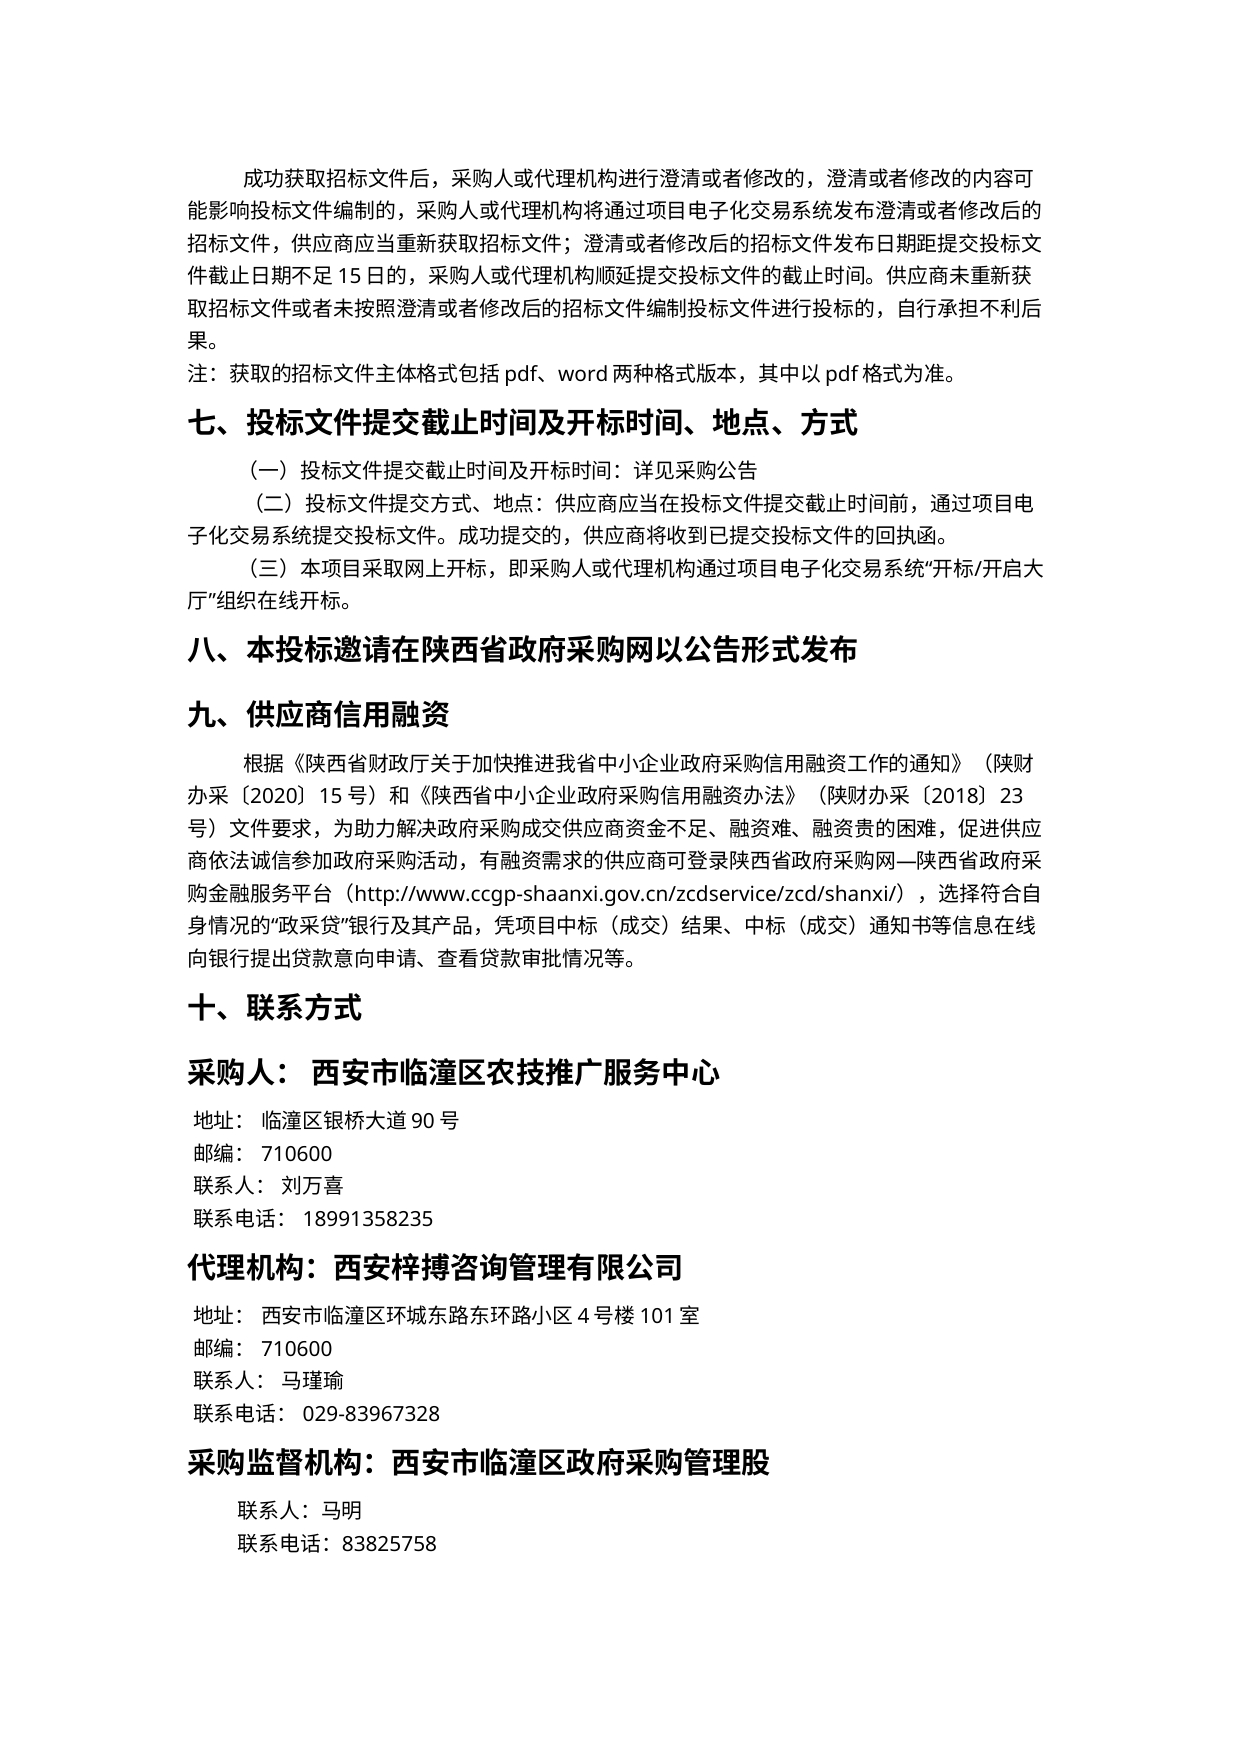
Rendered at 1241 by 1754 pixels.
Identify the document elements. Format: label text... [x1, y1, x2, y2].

text 地址： 西安市临潼区环城东路东环路小区4号楼101室 [187, 1299, 1053, 1332]
text 十、联系方式 [187, 974, 1053, 1039]
text （二）投标文件提交方式、地点：供应商应当在投标文件提交截止时间前，通过项目电子化交易系统提交投标文件。成功提交的，供应商将收到已提交投标文件的回执函。 [187, 487, 1053, 552]
text 七、投标文件提交截止时间及开标时间、地点、方式 [187, 389, 1053, 454]
text 地址： 临潼区银桥大道90号 [187, 1104, 1053, 1137]
text 联系电话： 029-83967328 [187, 1397, 1053, 1429]
text 采购监督机构：西安市临潼区政府采购管理股 [187, 1429, 1053, 1494]
text 采购人： 西安市临潼区农技推广服务中心 [187, 1039, 1053, 1104]
text 联系人： 马瑾瑜 [187, 1364, 1053, 1397]
text 联系电话：83825758 [187, 1527, 1053, 1559]
text 联系人：马明 [187, 1494, 1053, 1527]
text （一）投标文件提交截止时间及开标时间：详见采购公告 [187, 454, 1053, 487]
text 八、本投标邀请在陕西省政府采购网以公告形式发布 [187, 617, 1053, 682]
text 成功获取招标文件后，采购人或代理机构进行澄清或者修改的，澄清或者修改的内容可能影响投标文件编制的，采购人或代理机构将通过项目电子化交易系统发布澄清或者修改后的招标文件，供应商应当重新获取招标文件；澄清或者修改后的招标文件发布日期距提交投标文件截止日期不足15日的，采购人或代理机构顺延提交投标文件的截止时间。供应商未重新获取招标文件或者未按照澄清或者修改后的招标文件编制投标文件进行投标的，自行承担不利后果。 [187, 162, 1053, 357]
text 邮编： 710600 [187, 1332, 1053, 1364]
text 九、供应商信用融资 [187, 682, 1053, 747]
text 注：获取的招标文件主体格式包括pdf、word两种格式版本，其中以pdf格式为准。 [187, 357, 1053, 389]
text 联系人： 刘万喜 [187, 1169, 1053, 1202]
text 联系电话： 18991358235 [187, 1202, 1053, 1234]
text 代理机构：西安梓搏咨询管理有限公司 [187, 1234, 1053, 1299]
text 根据《陕西省财政厅关于加快推进我省中小企业政府采购信用融资工作的通知》（陕财办采〔2020〕15 号）和《陕西省中小企业政府采购信用融资办法》（陕财办采〔2018〕23 号）文件要求，为助力解决政府采购成交供应商资金不足、融资难、融资贵的困难，促进供应商依法诚信参加政府采购活动，有融资需求的供应商可登录陕西省政府采购网—陕西省政府采购金融服务平台（http://www.ccgp-shaanxi.gov.cn/zcdservice/zcd/shanxi/），选择符合自身情况的“政采贷”银行及其产品，凭项目中标（成交）结果、中标（成交）通知书等信息在线向银行提出贷款意向申请、查看贷款审批情况等。 [187, 747, 1053, 974]
text 邮编： 710600 [187, 1137, 1053, 1169]
text （三）本项目采取网上开标，即采购人或代理机构通过项目电子化交易系统“开标/开启大厅”组织在线开标。 [187, 552, 1053, 617]
